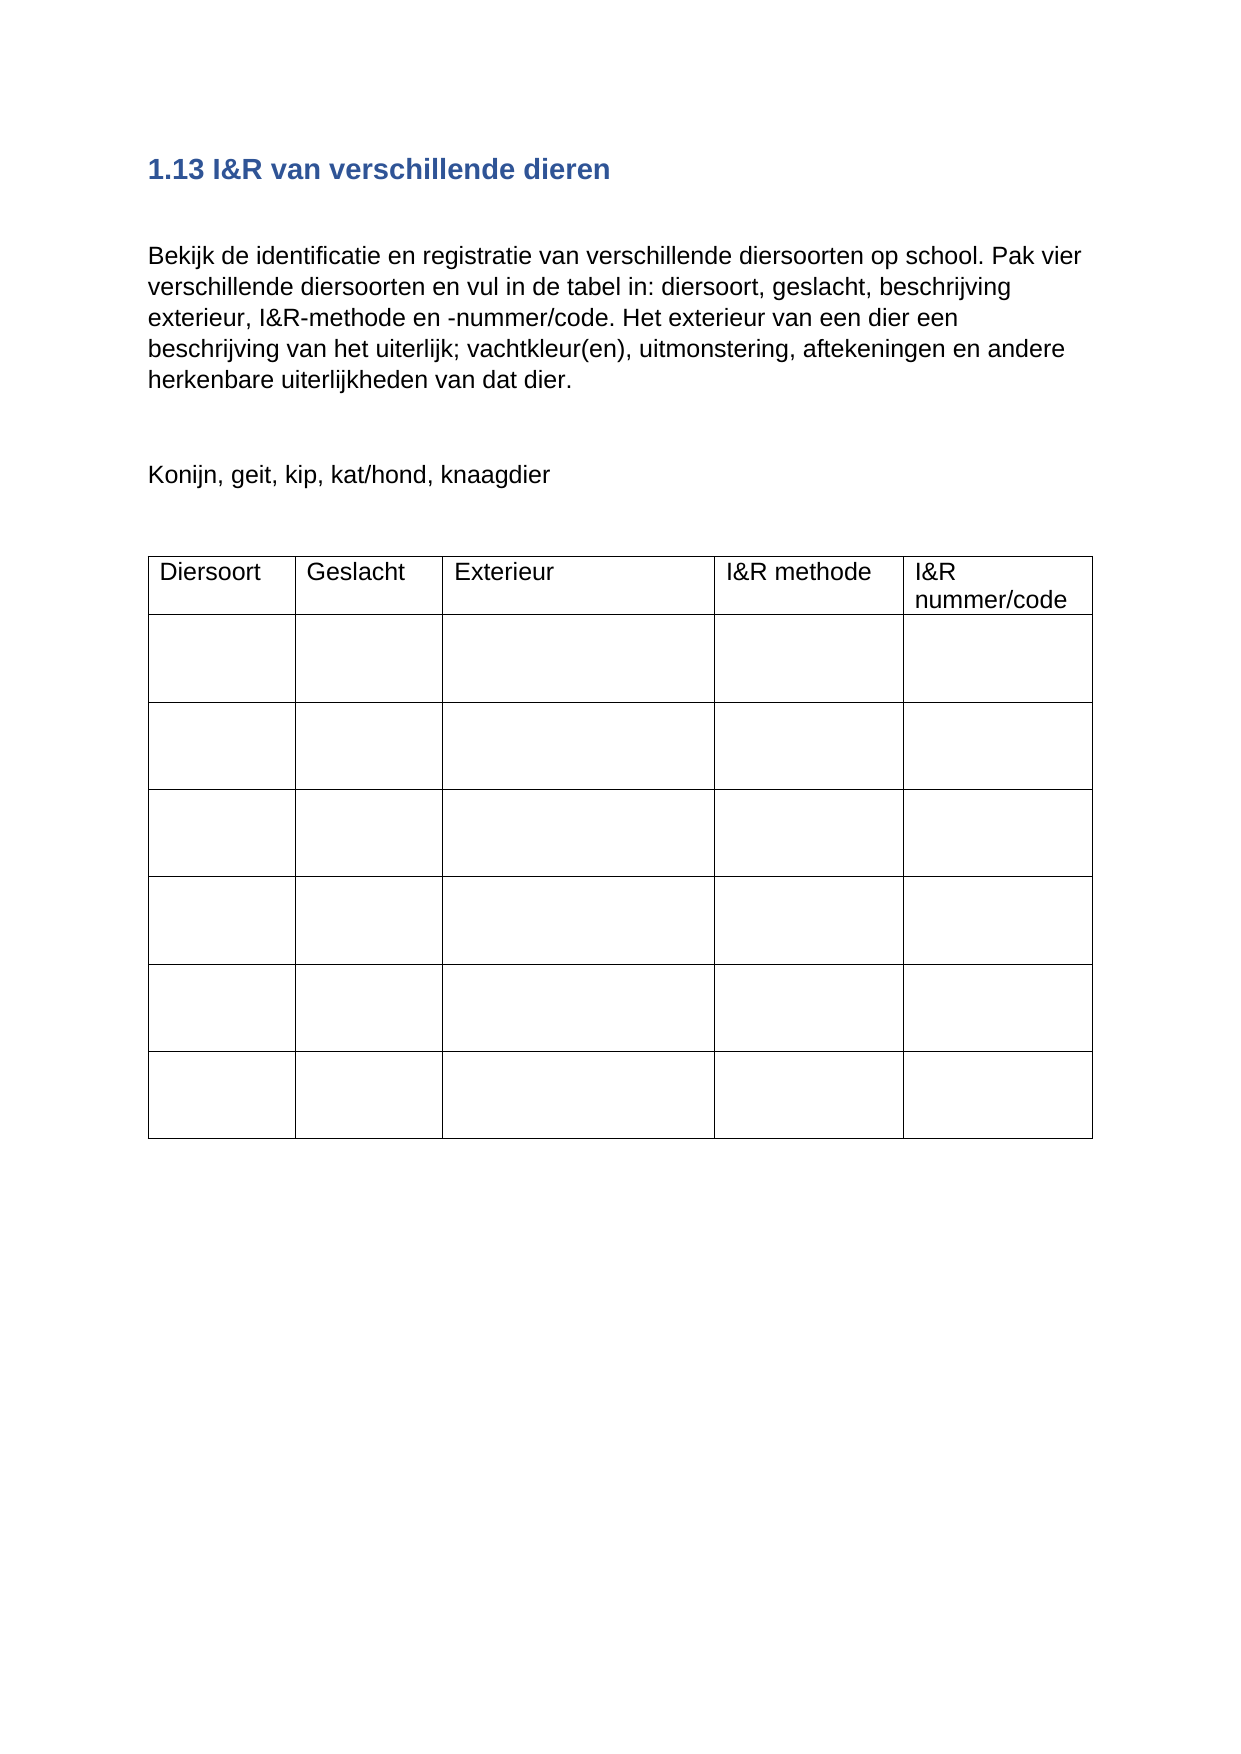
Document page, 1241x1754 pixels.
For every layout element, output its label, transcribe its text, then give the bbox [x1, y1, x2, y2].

table_cell [904, 1052, 1092, 1138]
table_cell [149, 965, 295, 1051]
table_cell [149, 877, 295, 963]
table_cell [904, 877, 1092, 963]
table_cell [296, 615, 442, 702]
table_cell [149, 703, 295, 789]
table_cell [149, 1052, 295, 1138]
table_cell [296, 877, 442, 963]
table_cell [296, 965, 442, 1051]
table_cell [904, 615, 1092, 702]
table_cell [443, 1052, 714, 1138]
table_cell [904, 965, 1092, 1051]
table_cell [715, 703, 903, 789]
table_cell [715, 965, 903, 1051]
table_cell [296, 703, 442, 789]
table_cell [715, 790, 903, 876]
table_cell [443, 965, 714, 1051]
table_cell [443, 877, 714, 963]
table_header Diersoort [149, 557, 295, 614]
subtitle 1.13 I&R van verschillende dieren [148, 152, 1093, 185]
table_cell [443, 703, 714, 789]
table_header Exterieur [443, 557, 714, 614]
table_cell [715, 1052, 903, 1138]
text Konijn, geit, kip, kat/hond, knaagdier [148, 460, 1093, 489]
table_cell [715, 877, 903, 963]
table_cell [904, 790, 1092, 876]
text Bekijk de identificatie en registratie van verschillende diersoorten op school. Pak vier verschillende diersoorten en vul in de tabel in: diersoort, geslacht, beschrijving exterieur, I&R-methode en -nummer/code. Het exterieur van een dier een beschrijving van het uiterlijk; vachtkleur(en), uitmonstering, aftekeningen en andere herkenbare uiterlijkheden van dat dier. [148, 241, 1093, 394]
table_cell [296, 1052, 442, 1138]
table_cell [715, 615, 903, 702]
table_cell [149, 615, 295, 702]
table_cell [296, 790, 442, 876]
table_cell [149, 790, 295, 876]
table_header Geslacht [296, 557, 442, 614]
table_cell [443, 790, 714, 876]
table_cell [904, 703, 1092, 789]
table_cell [443, 615, 714, 702]
table_header I&R methode [715, 557, 903, 614]
table_header I&R nummer/code [904, 557, 1092, 614]
